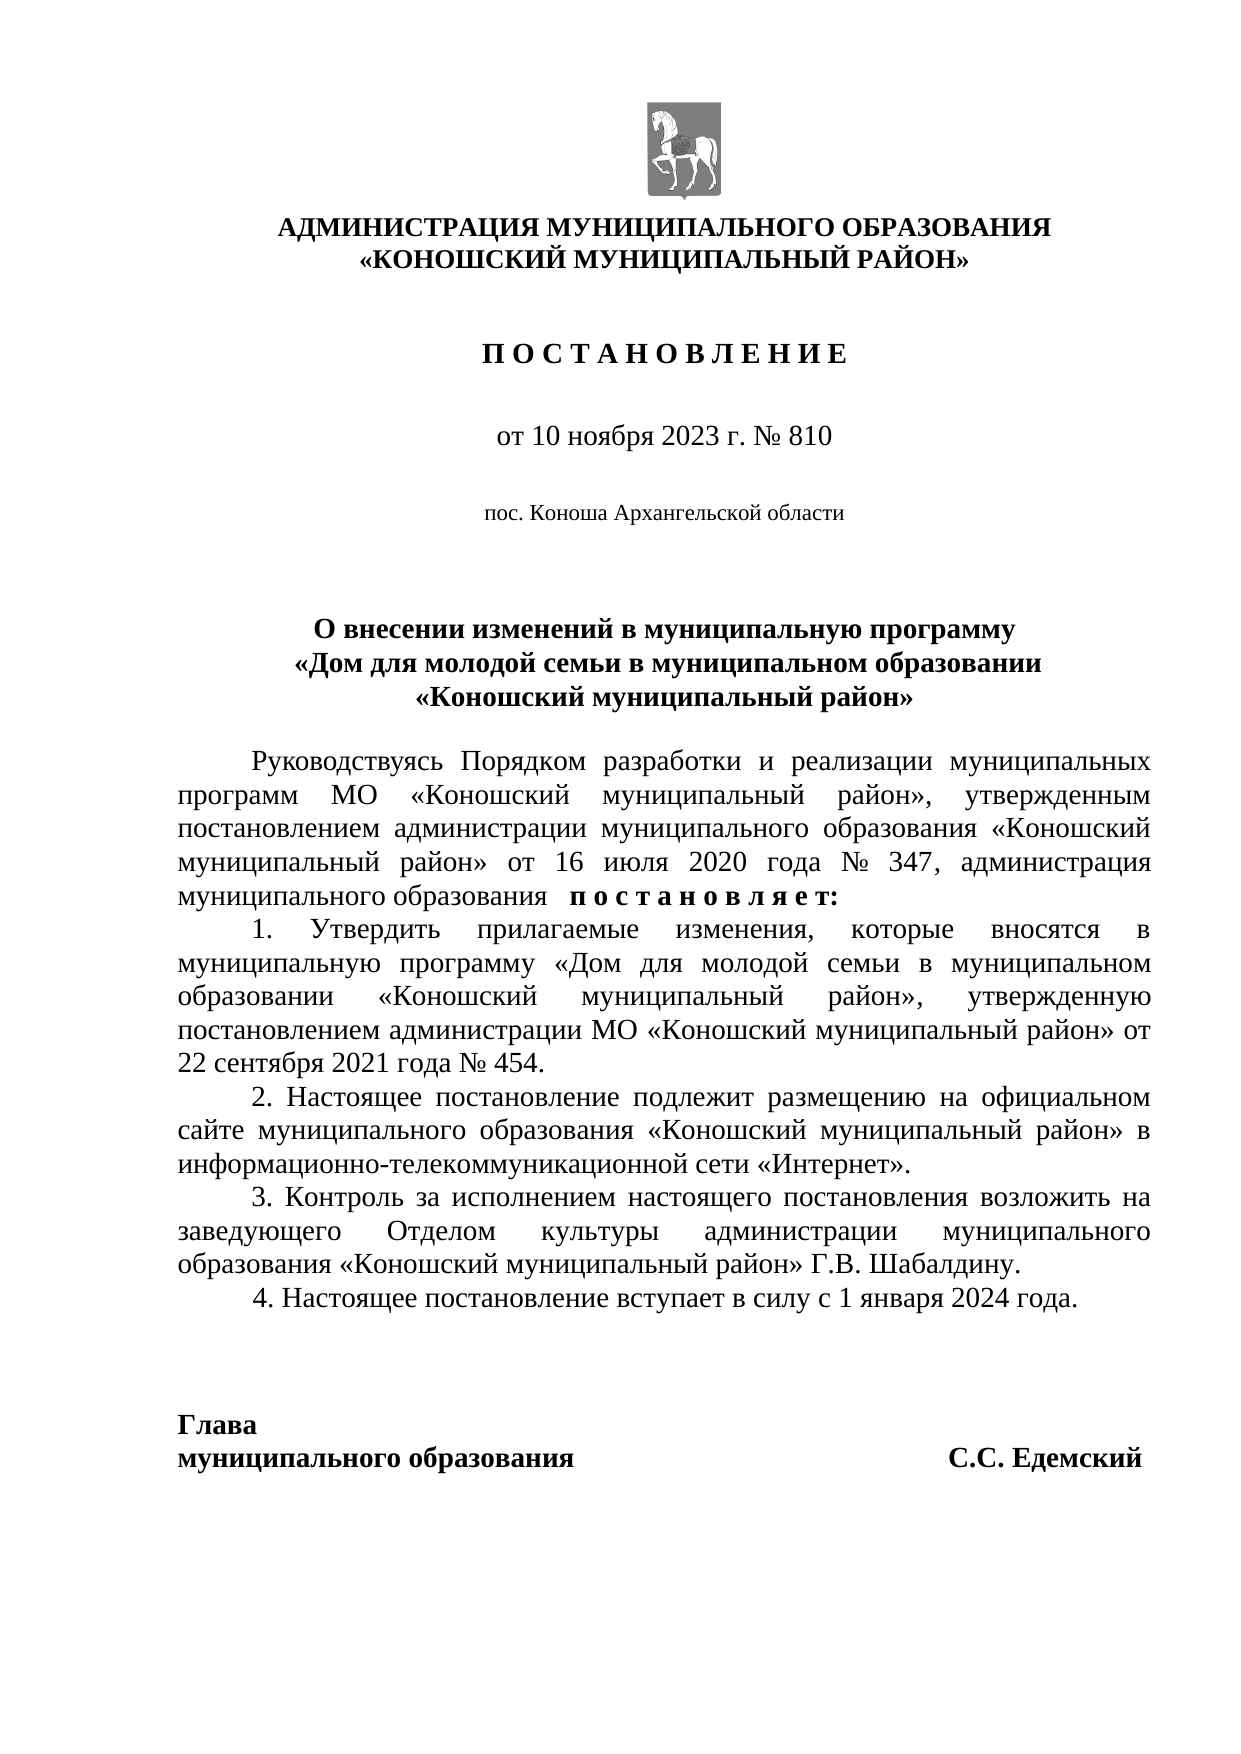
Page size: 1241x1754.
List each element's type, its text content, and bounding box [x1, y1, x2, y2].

text Руководствуясь Порядком разработки и реализации муниципальных программ МО «Коношский муниципальный район», утвержденным постановлением администрации муниципального образования «Коношский муниципальный район» от 16 июля 2020 года № 347, администрация муниципального образования п о с т а н о в л я е т: [177, 743, 1152, 911]
text муниципального образования С.С. Едемский [177, 1441, 1152, 1474]
picture [646, 101, 722, 202]
text «Дом для молодой семьи в муниципальном образовании [177, 645, 1152, 679]
text пос. Коноша Архангельской области [177, 499, 1152, 525]
text О внесении изменений в муниципальную программу [177, 612, 1152, 645]
text 2. Настоящее постановление подлежит размещению на официальном сайте муниципального образования «Коношский муниципальный район» в информационно-телекоммуникационной сети «Интернет». [177, 1079, 1152, 1179]
text 3. Контроль за исполнением настоящего постановления возложить на заведующего Отделом культуры администрации муниципального образования «Коношский муниципальный район» Г.В. Шабалдину. [177, 1179, 1152, 1280]
text АДМИНИСТРАЦИЯ МУНИЦИПАЛЬНОГО ОБРАЗОВАНИЯ [177, 212, 1152, 243]
text «КОНОШСКИЙ МУНИЦИПАЛЬНЫЙ РАЙОН» [177, 243, 1152, 274]
text 4. Настоящее постановление вступает в силу с 1 января 2024 года. [177, 1280, 1152, 1314]
text «Коношский муниципальный район» [177, 679, 1152, 712]
text П О С Т А Н О В Л Е Н И Е [177, 336, 1152, 370]
text 1. Утвердить прилагаемые изменения, которые вносятся в муниципальную программу «Дом для молодой семьи в муниципальном образовании «Коношский муниципальный район», утвержденную постановлением администрации МО «Коношский муниципальный район» от 22 сентября 2021 года № 454. [177, 911, 1152, 1079]
text Глава [177, 1407, 1152, 1441]
text от 10 ноября 2023 г. № 810 [177, 418, 1152, 451]
